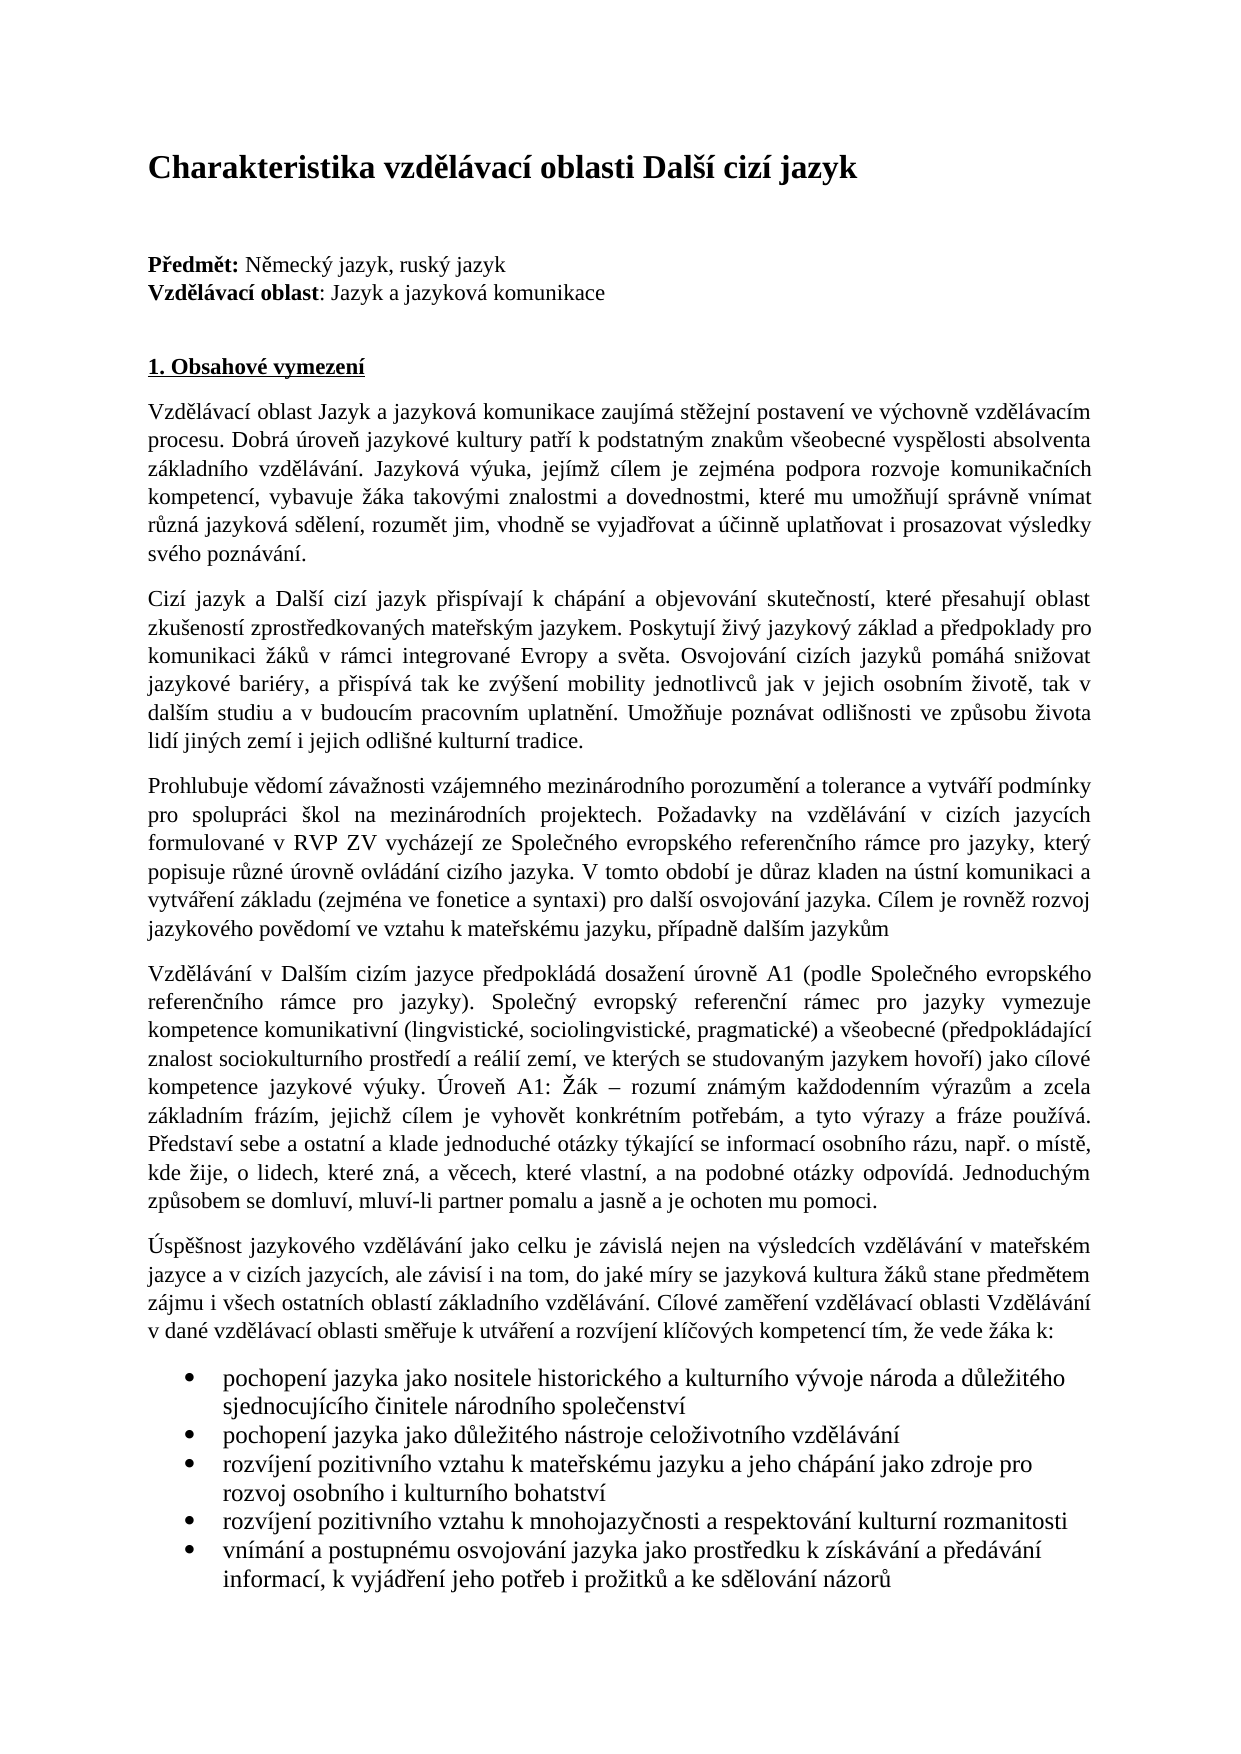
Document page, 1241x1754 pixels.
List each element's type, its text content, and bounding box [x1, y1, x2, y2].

text Vzdělávací oblast: Jazyk a jazyková komunikace [148, 279, 1093, 306]
text 1. Obsahové vymezení [148, 353, 1093, 379]
text Cizí jazyk a Další cizí jazyk přispívají k chápání a objevování skutečností, které přesahují oblast zkušeností zprostředkovaných mateřským jazykem. Poskytují živý jazykový základ a předpoklady pro komunikaci žáků v rámci integrované Evropy a světa. Osvojování cizích jazyků pomáhá snižovat jazykové bariéry, a přispívá tak ke zvýšení mobility jednotlivců jak v jejich osobním životě, tak v dalším studiu a v budoucím pracovním uplatnění. Umožňuje poznávat odlišnosti ve způsobu života lidí jiných zemí i jejich odlišné kulturní tradice. [148, 585, 1093, 754]
text Předmět: Německý jazyk, ruský jazyk [148, 251, 1093, 277]
text Prohlubuje vědomí závažnosti vzájemného mezinárodního porozumění a tolerance a vytváří podmínky pro spolupráci škol na mezinárodních projektech. Požadavky na vzdělávání v cizích jazycích formulované v RVP ZV vycházejí ze Společného evropského referenčního rámce pro jazyky, který popisuje různé úrovně ovládání cizího jazyka. V tomto období je důraz kladen na ústní komunikaci a vytváření základu (zejména ve fonetice a syntaxi) pro další osvojování jazyka. Cílem je rovněž rozvoj jazykového povědomí ve vztahu k mateřskému jazyku, případně dalším jazykům [148, 772, 1093, 941]
list rozvíjení pozitivního vztahu k mnohojazyčnosti a respektování kulturní rozmanitosti [185, 1506, 1093, 1535]
text Vzdělávací oblast Jazyk a jazyková komunikace zaujímá stěžejní postavení ve výchovně vzdělávacím procesu. Dobrá úroveň jazykové kultury patří k podstatným znakům všeobecné vyspělosti absolventa základního vzdělávání. Jazyková výuka, jejímž cílem je zejména podpora rozvoje komunikačních kompetencí, vybavuje žáka takovými znalostmi a dovednostmi, které mu umožňují správně vnímat různá jazyková sdělení, rozumět jim, vhodně se vyjadřovat a účinně uplatňovat i prosazovat výsledky svého poznávání. [148, 398, 1093, 566]
text Charakteristika vzdělávací oblasti Další cizí jazyk [148, 148, 1093, 186]
text Úspěšnost jazykového vzdělávání jako celku je závislá nejen na výsledcích vzdělávání v mateřském jazyce a v cizích jazycích, ale závisí i na tom, do jaké míry se jazyková kultura žáků stane předmětem zájmu i všech ostatních oblastí základního vzdělávání. Cílové zaměření vzdělávací oblasti Vzdělávání v dané vzdělávací oblasti směřuje k utváření a rozvíjení klíčových kompetencí tím, že vede žáka k: [148, 1232, 1093, 1344]
list pochopení jazyka jako nositele historického a kulturního vývoje národa a důležitého sjednocujícího činitele národního společenství [185, 1363, 1093, 1420]
list vnímání a postupnému osvojování jazyka jako prostředku k získávání a předávání informací, k vyjádření jeho potřeb i prožitků a ke sdělování názorů [185, 1535, 1093, 1593]
text Vzdělávání v Dalším cizím jazyce předpokládá dosažení úrovně A1 (podle Společného evropského referenčního rámce pro jazyky). Společný evropský referenční rámec pro jazyky vymezuje kompetence komunikativní (lingvistické, sociolingvistické, pragmatické) a všeobecné (předpokládající znalost sociokulturního prostředí a reálií zemí, ve kterých se studovaným jazykem hovoří) jako cílové kompetence jazykové výuky. Úroveň A1: Žák – rozumí známým každodenním výrazům a zcela základním frázím, jejichž cílem je vyhovět konkrétním potřebám, a tyto výrazy a fráze používá. Představí sebe a ostatní a klade jednoduché otázky týkající se informací osobního rázu, např. o místě, kde žije, o lidech, které zná, a věcech, které vlastní, a na podobné otázky odpovídá. Jednoduchým způsobem se domluví, mluví-li partner pomalu a jasně a je ochoten mu pomoci. [148, 960, 1093, 1213]
list rozvíjení pozitivního vztahu k mateřskému jazyku a jeho chápání jako zdroje pro rozvoj osobního i kulturního bohatství [185, 1449, 1093, 1506]
list pochopení jazyka jako důležitého nástroje celoživotního vzdělávání [185, 1420, 1093, 1449]
